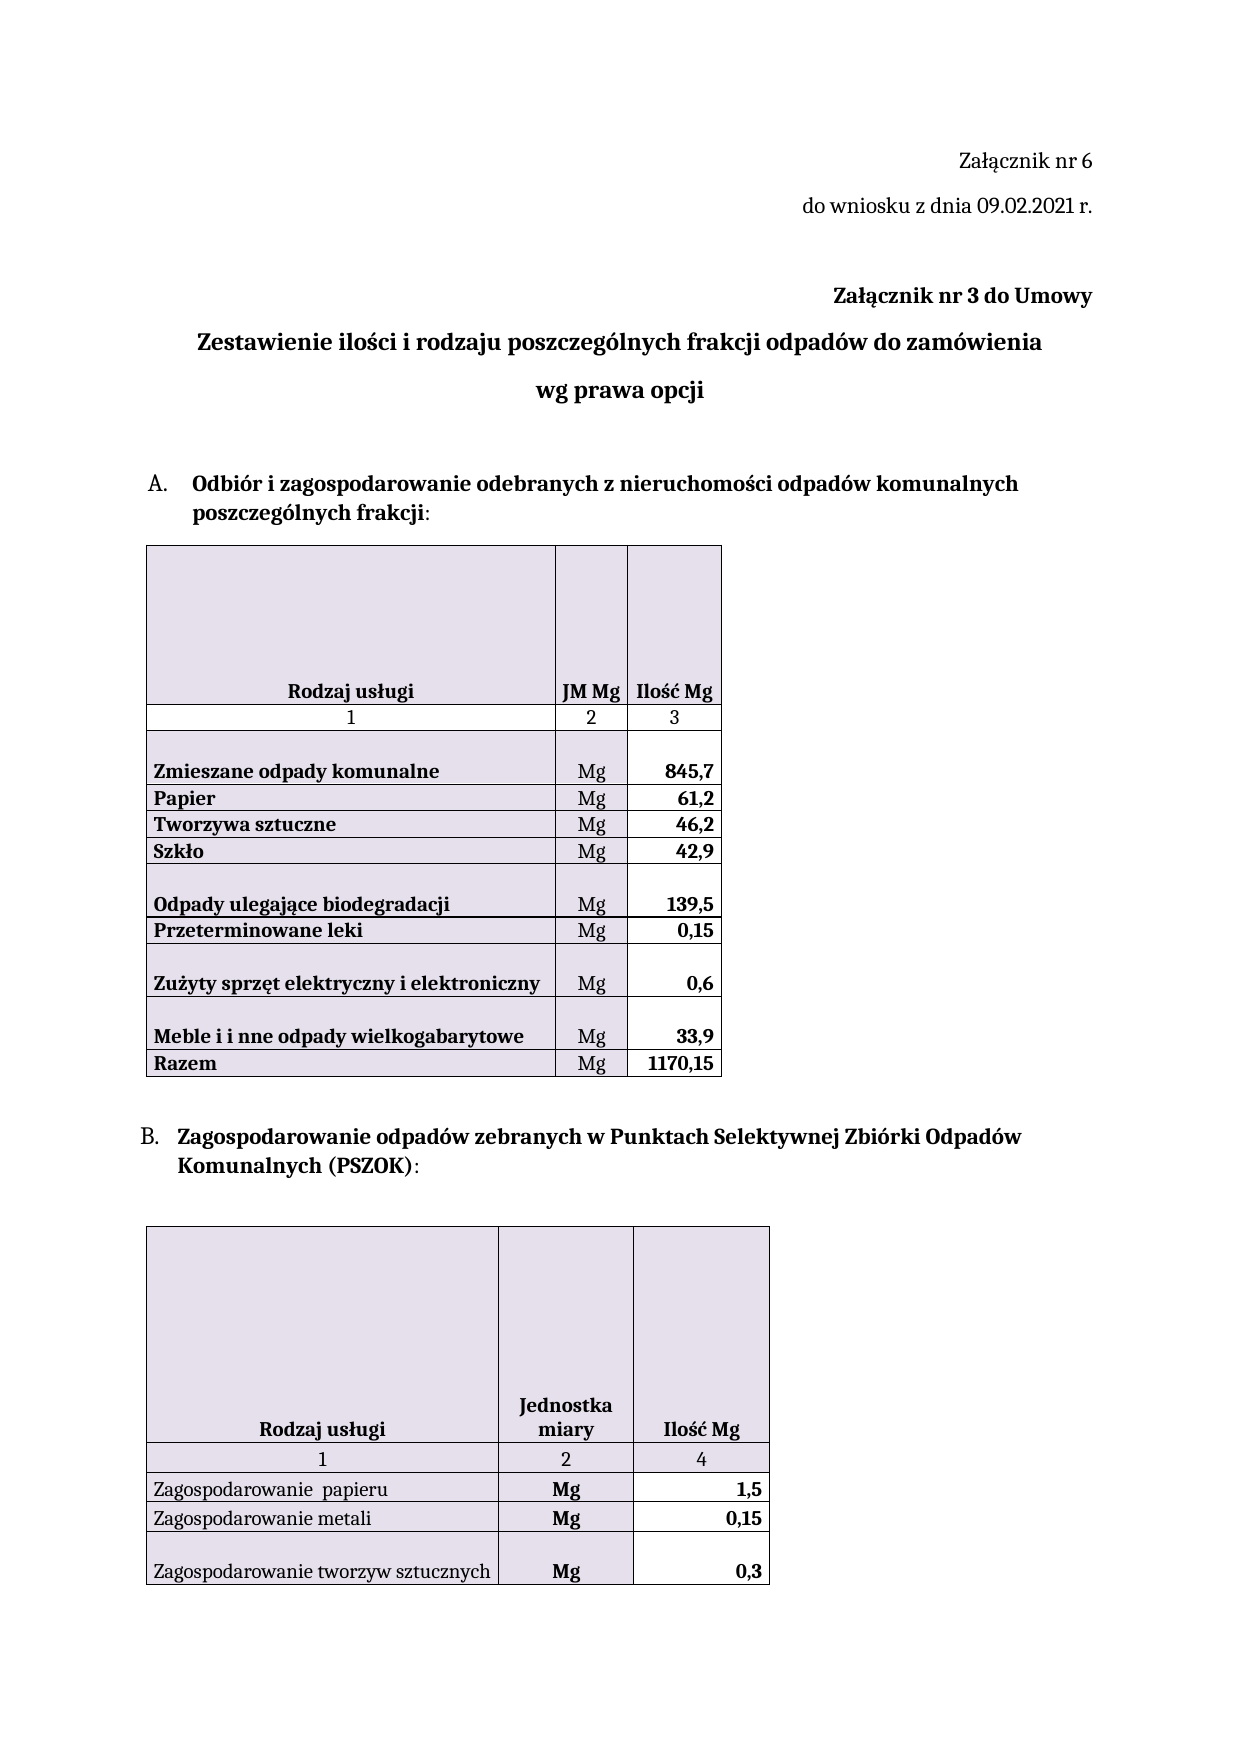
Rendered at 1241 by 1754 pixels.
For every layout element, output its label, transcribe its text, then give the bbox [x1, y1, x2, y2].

table_cell Mg [556, 731, 627, 783]
table_header Rodzaj usługi [147, 546, 555, 704]
table_cell Mg [556, 864, 627, 916]
table_cell Mg [499, 1473, 633, 1501]
table_header Ilość Mg [634, 1227, 769, 1442]
table_cell Odpady ulegające biodegradacji [147, 864, 555, 916]
list Odbiór i zagospodarowanie odebranych z nieruchomości odpadów komunalnych poszczególnych frakcji: [148, 468, 1093, 526]
table_cell 2 [556, 705, 627, 730]
text Załącznik nr 6 [223, 148, 1093, 174]
table_cell 3 [628, 705, 721, 730]
table_header JM Mg [556, 546, 627, 704]
table_cell Mg [556, 997, 627, 1049]
table_cell Zagospodarowanie metali [147, 1502, 498, 1531]
table_cell Zagospodarowanie papieru [147, 1473, 498, 1501]
table_cell 33,9 [628, 997, 721, 1049]
table_cell 1 [147, 1443, 498, 1472]
table_cell 61,2 [628, 785, 721, 810]
table_cell Mg [556, 1050, 627, 1076]
table_cell Mg [556, 838, 627, 863]
table_cell 42,9 [628, 838, 721, 863]
table_header Rodzaj usługi [147, 1227, 498, 1442]
text do wniosku z dnia 09.02.2021 r. [223, 193, 1093, 219]
table_cell 139,5 [628, 864, 721, 916]
table_cell 0,15 [634, 1502, 769, 1531]
table_cell Razem [147, 1050, 555, 1076]
text Załącznik nr 3 do Umowy [148, 283, 1093, 309]
table_cell 0,15 [628, 918, 721, 943]
table_cell 46,2 [628, 811, 721, 837]
list Zagospodarowanie odpadów zebranych w Punktach Selektywnej Zbiórki Odpadów Komunalnych (PSZOK): [140, 1122, 1093, 1179]
table_cell 1170,15 [628, 1050, 721, 1076]
table_cell Mg [556, 785, 627, 810]
table_cell 2 [499, 1443, 633, 1472]
table_header Jednostka miary [499, 1227, 633, 1442]
table_cell Tworzywa sztuczne [147, 811, 555, 837]
table_cell 0,3 [634, 1532, 769, 1584]
table_cell 1 [147, 705, 555, 730]
table_cell Mg [556, 918, 627, 943]
table_cell Papier [147, 785, 555, 810]
table_cell Przeterminowane leki [147, 918, 555, 943]
table_cell 4 [634, 1443, 769, 1472]
table_cell Mg [499, 1532, 633, 1584]
table_header Ilość Mg [628, 546, 721, 704]
table_cell Meble i i nne odpady wielkogabarytowe [147, 997, 555, 1049]
table_cell 845,7 [628, 731, 721, 783]
table_cell 1,5 [634, 1473, 769, 1501]
text wg prawa opcji [148, 376, 1093, 404]
text Zestawienie ilości i rodzaju poszczególnych frakcji odpadów do zamówienia [148, 328, 1093, 357]
table_cell Zmieszane odpady komunalne [147, 731, 555, 783]
table_cell Zużyty sprzęt elektryczny i elektroniczny [147, 944, 555, 996]
table_cell Mg [556, 944, 627, 996]
table_cell 0,6 [628, 944, 721, 996]
table_cell Mg [556, 811, 627, 837]
table_cell Zagospodarowanie tworzyw sztucznych [147, 1532, 498, 1584]
table_cell Szkło [147, 838, 555, 863]
table_cell Mg [499, 1502, 633, 1531]
